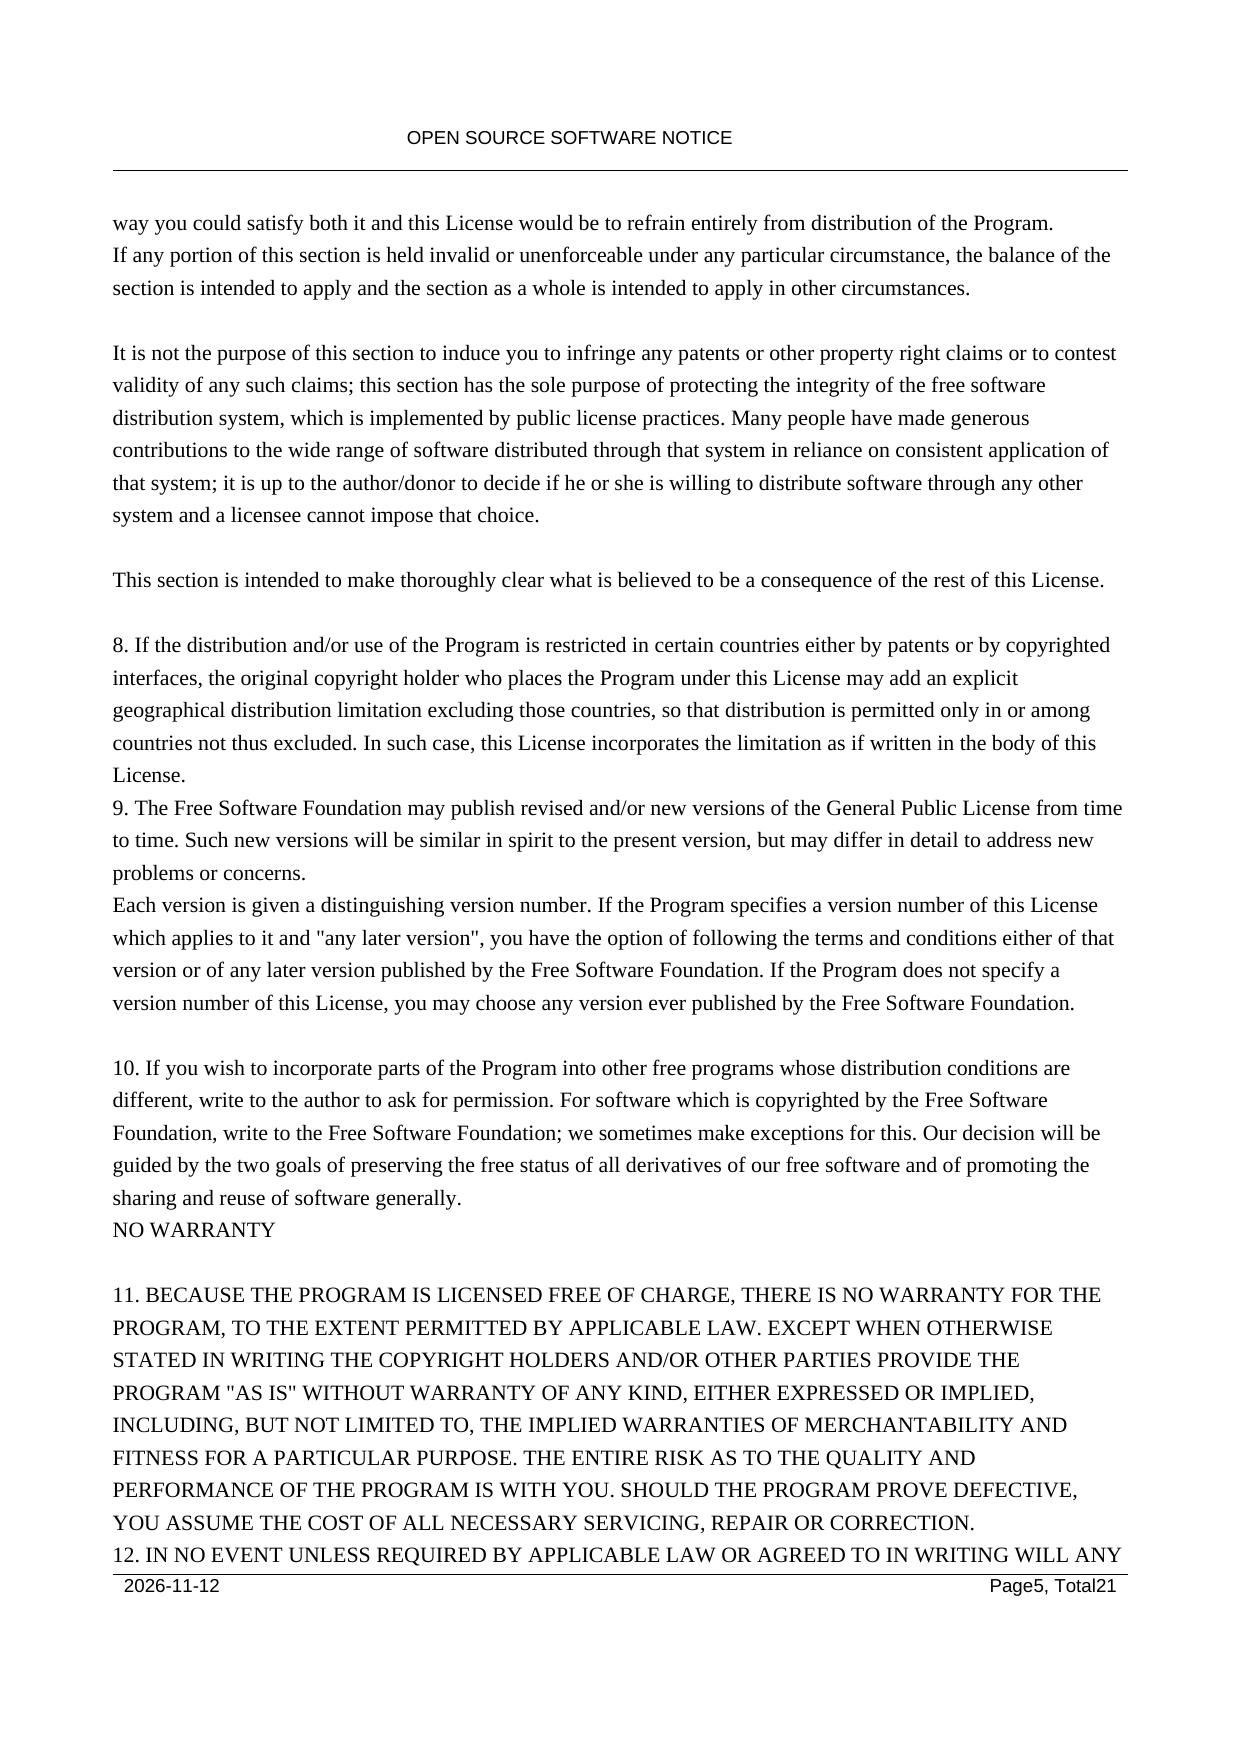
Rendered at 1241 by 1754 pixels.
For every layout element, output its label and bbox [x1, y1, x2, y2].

text [112, 206, 1128, 1571]
